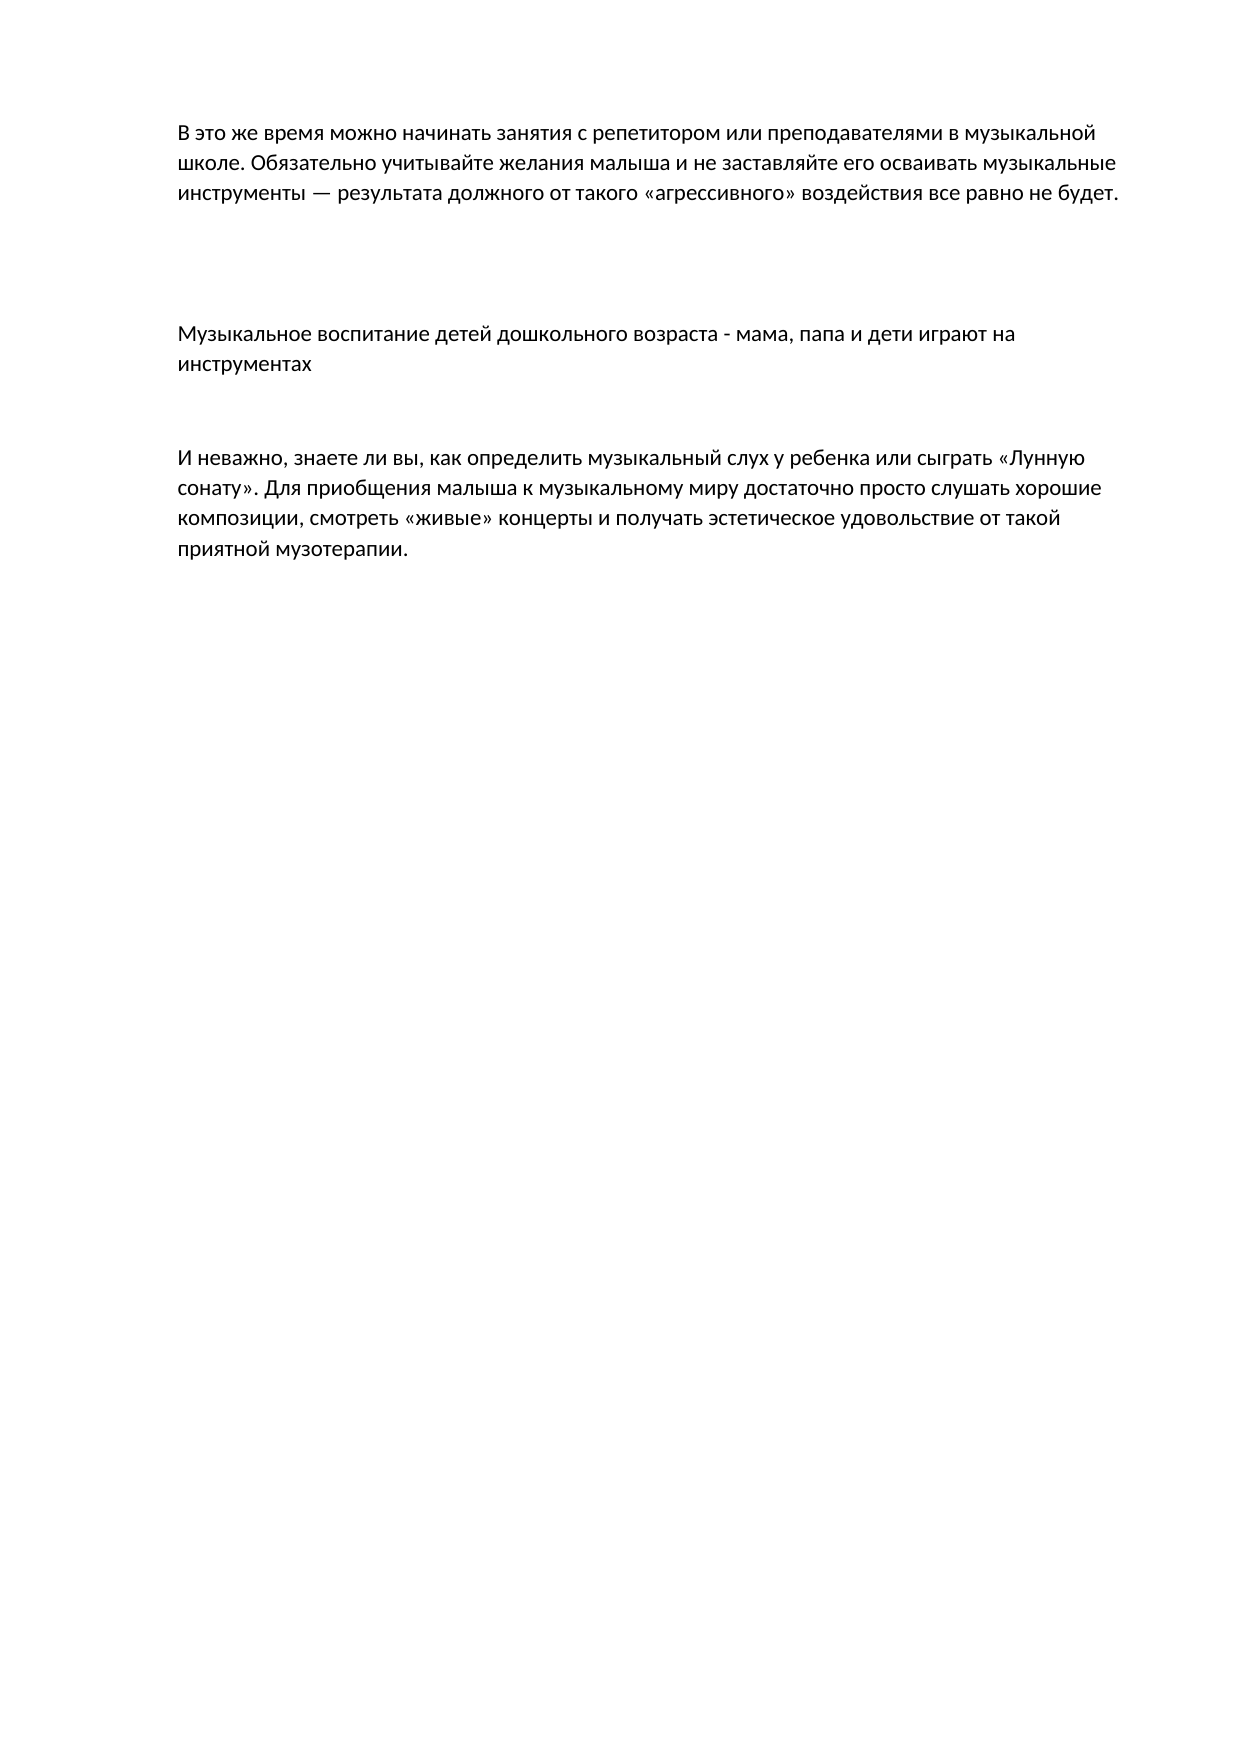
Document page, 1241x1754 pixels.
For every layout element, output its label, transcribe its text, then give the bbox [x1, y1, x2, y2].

text Музыкальное воспитание детей дошкольного возраста - мама, папа и дети играют на инструментах [177, 319, 1152, 377]
text И неважно, знаете ли вы, как определить музыкальный слух у ребенка или сыграть «Лунную сонату». Для приобщения малыша к музыкальному миру достаточно просто слушать хорошие композиции, смотреть «живые» концерты и получать эстетическое удовольствие от такой приятной музотерапии. [177, 443, 1152, 562]
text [177, 118, 1152, 207]
